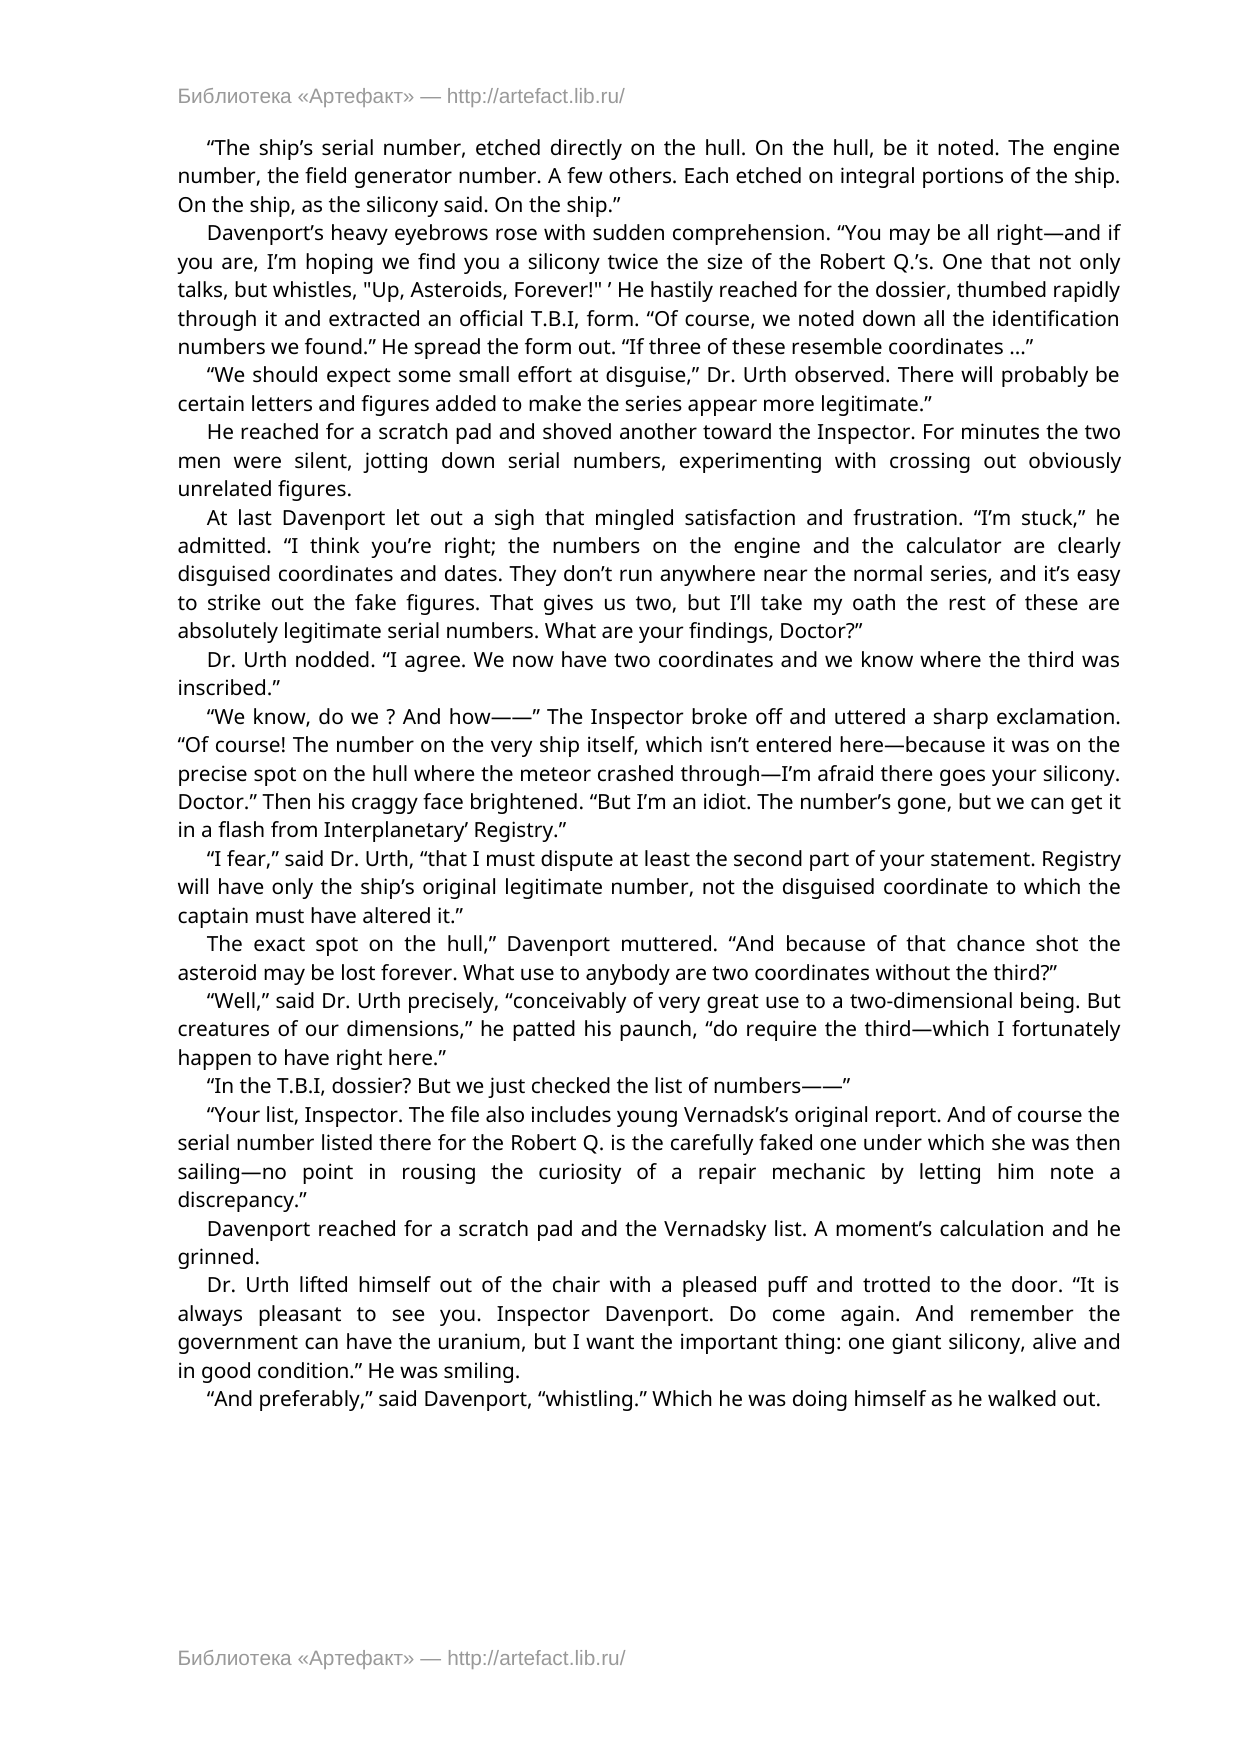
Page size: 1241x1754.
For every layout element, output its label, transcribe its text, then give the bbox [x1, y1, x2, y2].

text At last Davenport let out a sigh that mingled satisfaction and frustration. “I’m stuck,” he admitted. “I think you’re right; the numbers on the engine and the calculator are clearly disguised coordinates and dates. They don’t run anywhere near the normal series, and it’s easy to strike out the fake figures. That gives us two, but I’ll take my oath the rest of these are absolutely legitimate serial numbers. What are your findings, Doctor?” [177, 503, 1122, 645]
text “We should expect some small effort at disguise,” Dr. Urth observed. There will probably be certain letters and figures added to make the series appear more legitimate.” [177, 361, 1122, 417]
text “Your list, Inspector. The file also includes young Vernadsk’s original report. And of course the serial number listed there for the Robert Q. is the carefully faked one under which she was then sailing—no point in rousing the curiosity of a repair mechanic by letting him note a discrepancy.” [177, 1100, 1122, 1214]
text “In the T.B.I, dossier? But we just checked the list of numbers——” [177, 1071, 1122, 1100]
text “And preferably,” said Davenport, “whistling.” Which he was doing himself as he walked out. [177, 1384, 1122, 1413]
text Dr. Urth nodded. “I agree. We now have two coordinates and we know where the third was inscribed.” [177, 645, 1122, 702]
text “I fear,” said Dr. Urth, “that I must dispute at least the second part of your statement. Registry will have only the ship’s original legitimate number, not the disguised coordinate to which the captain must have altered it.” [177, 844, 1122, 929]
text “We know, do we ? And how——” The Inspector broke off and uttered a sharp exclamation. “Of course! The number on the very ship itself, which isn’t entered here—because it was on the precise spot on the hull where the meteor crashed through—I’m afraid there goes your silicony. Doctor.” Then his craggy face brightened. “But I’m an idiot. The number’s gone, but we can get it in a flash from Interplanetary’ Registry.” [177, 702, 1122, 844]
text Dr. Urth lifted himself out of the chair with a pleased puff and trotted to the door. “It is always pleasant to see you. Inspector Davenport. Do come again. And remember the government can have the uranium, but I want the important thing: one giant silicony, alive and in good condition.” He was smiling. [177, 1271, 1122, 1384]
text The exact spot on the hull,” Davenport muttered. “And because of that chance shot the asteroid may be lost forever. What use to anybody are two coordinates without the third?” [177, 929, 1122, 986]
text “Well,” said Dr. Urth precisely, “conceivably of very great use to a two-dimensional being. But creatures of our dimensions,” he patted his paunch, “do require the third—which I fortunately happen to have right here.” [177, 986, 1122, 1071]
text Davenport’s heavy eyebrows rose with sudden comprehension. “You may be all right—and if you are, I’m hoping we find you a silicony twice the size of the Robert Q.’s. One that not only talks, but whistles, "Up, Asteroids, Forever!" ’ He hastily reached for the dossier, thumbed rapidly through it and extracted an official T.B.I, form. “Of course, we noted down all the identification numbers we found.” He spread the form out. “If three of these resemble coordinates ...” [177, 218, 1122, 361]
text Davenport reached for a scratch pad and the Vernadsky list. A moment’s calculation and he grinned. [177, 1214, 1122, 1271]
text He reached for a scratch pad and shoved another toward the Inspector. For minutes the two men were silent, jotting down serial numbers, experimenting with crossing out obviously unrelated figures. [177, 417, 1122, 503]
text “The ship’s serial number, etched directly on the hull. On the hull, be it noted. The engine number, the field generator number. A few others. Each etched on integral portions of the ship. On the ship, as the silicony said. On the ship.” [177, 133, 1122, 218]
